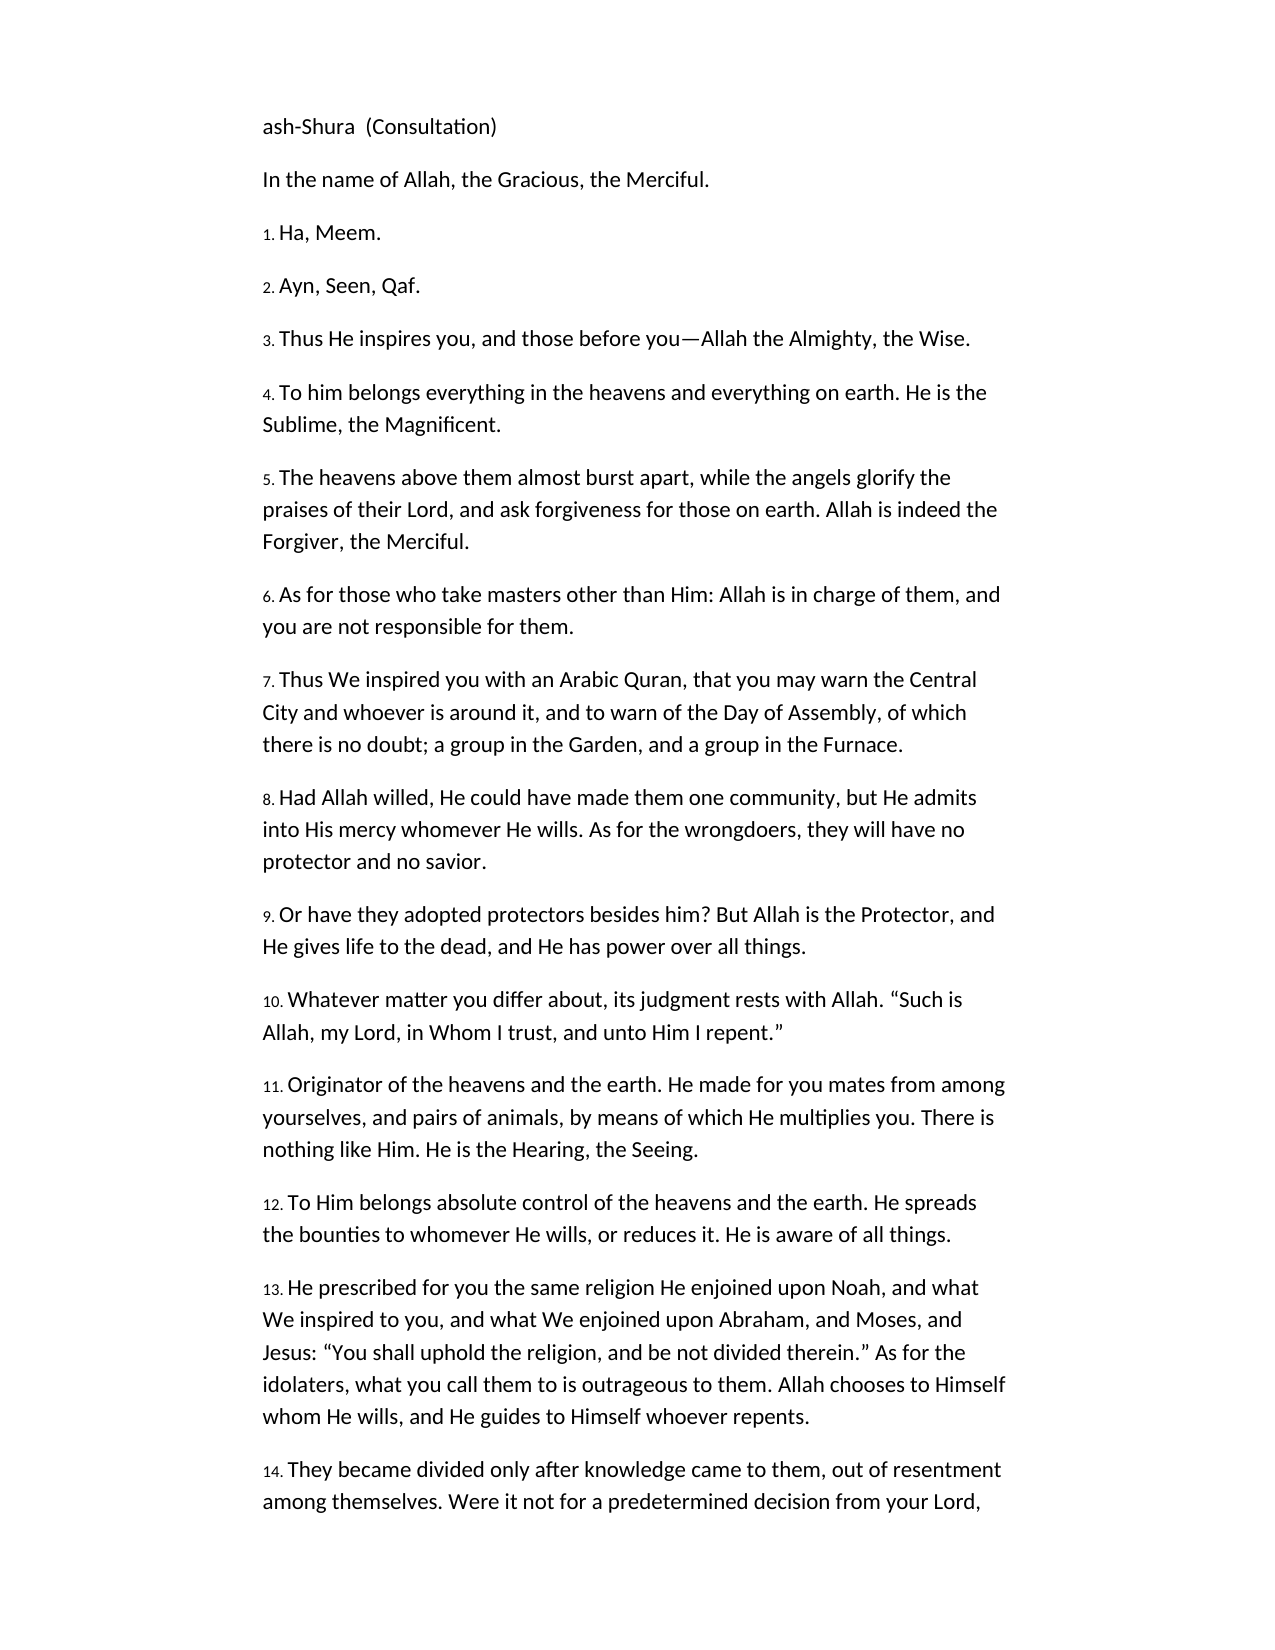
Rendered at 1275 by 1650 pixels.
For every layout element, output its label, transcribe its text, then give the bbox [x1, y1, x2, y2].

list 2. Ayn, Seen, Qaf. [262, 272, 1012, 299]
list ash-Shura (Consultation) [262, 112, 1012, 141]
list 7. Thus We inspired you with an Arabic Quran, that you may warn the Central City and whoever is around it, and to warn of the Day of Assembly, of which there is no doubt; a group in the Garden, and a group in the Furnace. [262, 665, 1012, 758]
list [262, 1455, 1012, 1515]
list 10. Whatever matter you differ about, its judgment rests with Allah. “Such is Allah, my Lord, in Whom I trust, and unto Him I repent.” [262, 985, 1012, 1046]
list 6. As for those who take masters other than Him: Allah is in charge of them, and you are not responsible for them. [262, 580, 1012, 640]
list 8. Had Allah willed, He could have made them one community, but He admits into His mercy whomever He wills. As for the wrongdoers, they will have no protector and no savior. [262, 783, 1012, 875]
list 1. Ha, Meem. [262, 218, 1012, 247]
list In the name of Allah, the Gracious, the Merciful. [262, 166, 1012, 193]
list 13. He prescribed for you the same religion He enjoined upon Noah, and what We inspired to you, and what We enjoined upon Abraham, and Moses, and Jesus: “You shall uphold the religion, and be not divided therein.” As for the idolaters, what you call them to is outrageous to them. Allah chooses to Himself whom He wills, and He guides to Himself whoever repents. [262, 1273, 1012, 1430]
list 11. Originator of the heavens and the earth. He made for you mates from among yourselves, and pairs of animals, by means of which He multiplies you. There is nothing like Him. He is the Hearing, the Seeing. [262, 1071, 1012, 1163]
list 9. Or have they adopted protectors besides him? But Allah is the Protector, and He gives life to the dead, and He has power over all things. [262, 900, 1012, 960]
list 5. The heavens above them almost burst apart, while the angels glorify the praises of their Lord, and ask forgiveness for those on earth. Allah is indeed the Forgiver, the Merciful. [262, 463, 1012, 555]
list 12. To Him belongs absolute control of the heavens and the earth. He spreads the bounties to whomever He wills, or reduces it. He is aware of all things. [262, 1188, 1012, 1248]
list 4. To him belongs everything in the heavens and everything on earth. He is the Sublime, the Magnificent. [262, 378, 1012, 438]
list 3. Thus He inspires you, and those before you—Allah the Almighty, the Wise. [262, 324, 1012, 353]
